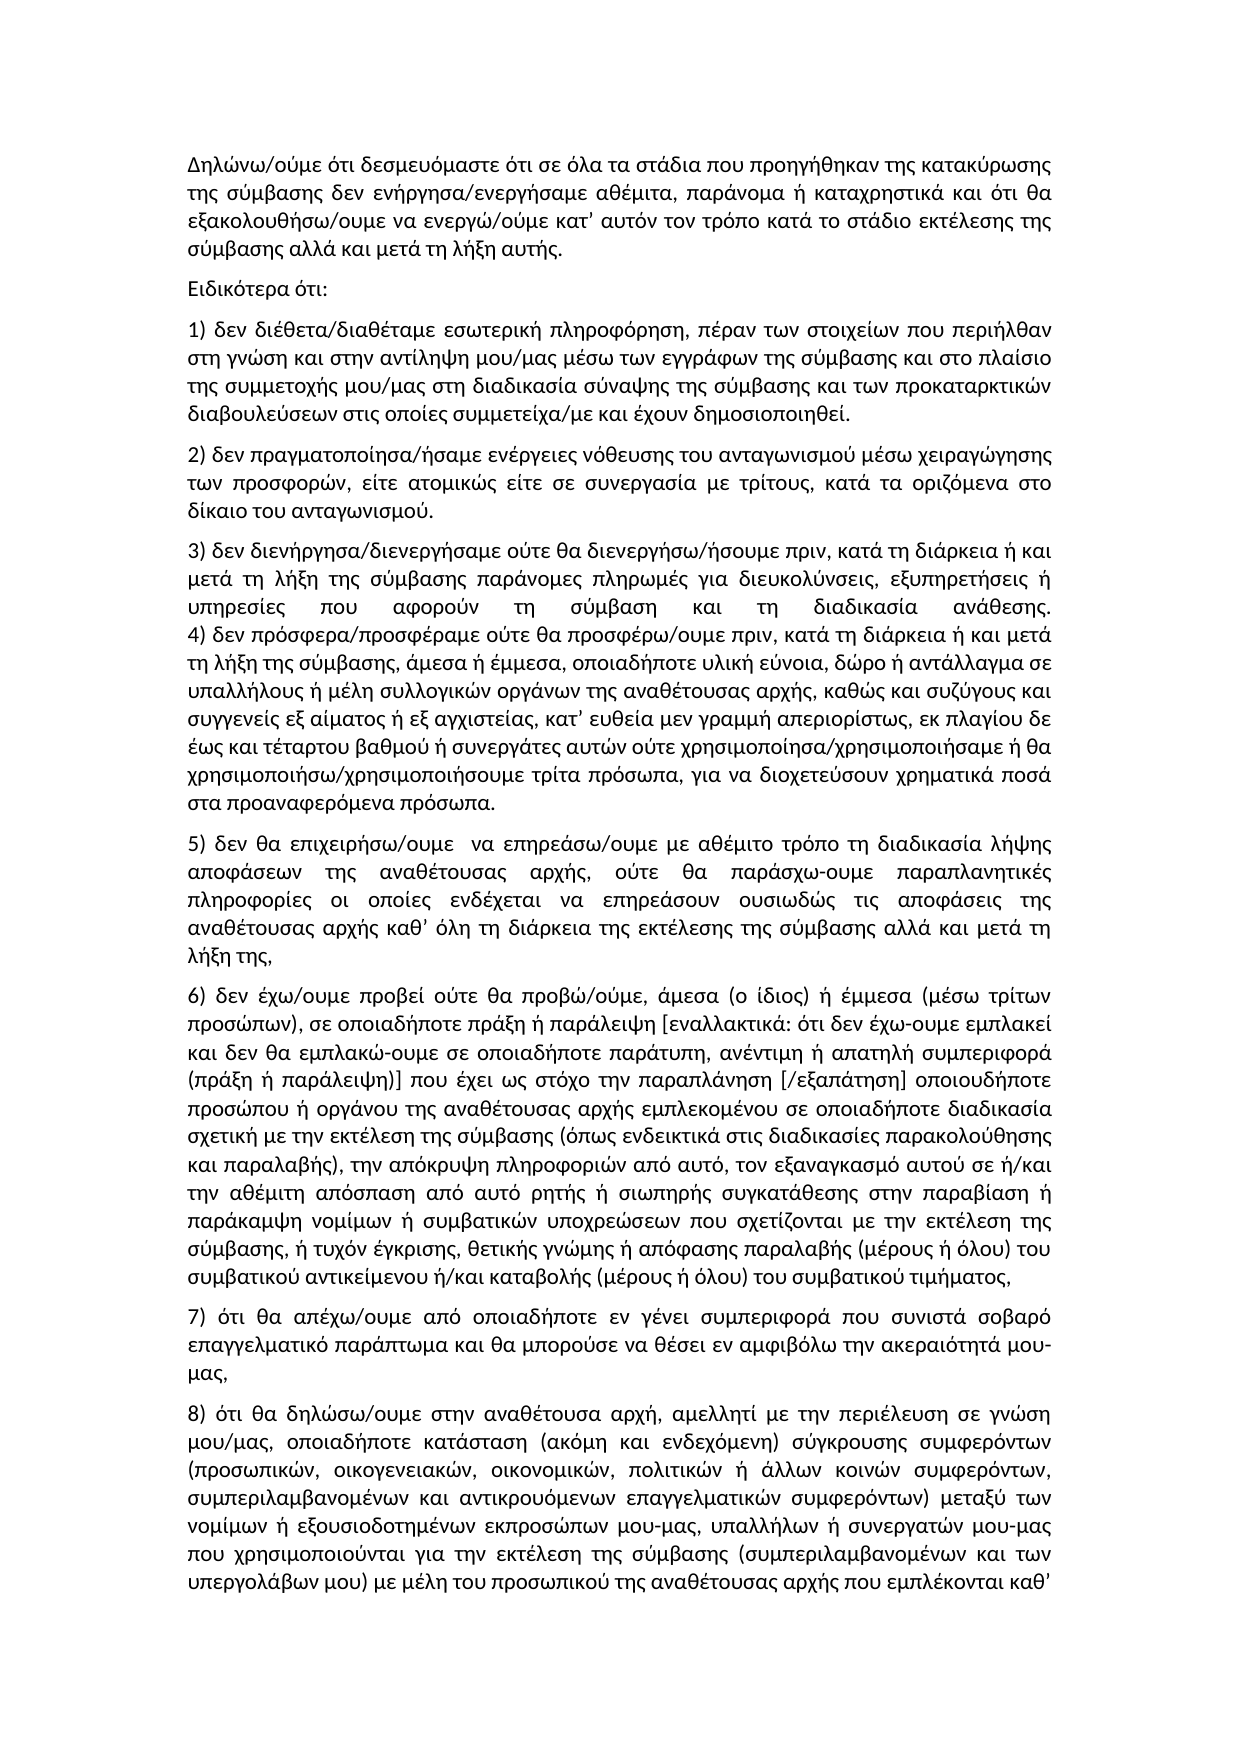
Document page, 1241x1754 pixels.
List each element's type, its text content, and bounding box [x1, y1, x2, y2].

text Ειδικότερα ότι: [187, 274, 1053, 303]
text 7) ότι θα απέχω/ουμε από οποιαδήποτε εν γένει συμπεριφορά που συνιστά σοβαρό επαγγελματικό παράπτωμα και θα μπορούσε να θέσει εν αμφιβόλω την ακεραιότητά μου-μας, [187, 1302, 1053, 1386]
text 1) δεν διέθετα/διαθέταμε εσωτερική πληροφόρηση, πέραν των στοιχείων που περιήλθαν στη γνώση και στην αντίληψη μου/μας μέσω των εγγράφων της σύμβασης και στο πλαίσιο της συμμετοχής μου/μας στη διαδικασία σύναψης της σύμβασης και των προκαταρκτικών διαβουλεύσεων στις οποίες συμμετείχα/με και έχουν δημοσιοποιηθεί. [187, 315, 1053, 427]
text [187, 1399, 1053, 1595]
text 3) δεν διενήργησα/διενεργήσαμε ούτε θα διενεργήσω/ήσουμε πριν, κατά τη διάρκεια ή και μετά τη λήξη της σύμβασης παράνομες πληρωμές για διευκολύνσεις, εξυπηρετήσεις ή υπηρεσίες που αφορούν τη σύμβαση και τη διαδικασία ανάθεσης. 4) δεν πρόσφερα/προσφέραμε ούτε θα προσφέρω/ουμε πριν, κατά τη διάρκεια ή και μετά τη λήξη της σύμβασης, άμεσα ή έμμεσα, οποιαδήποτε υλική εύνοια, δώρο ή αντάλλαγμα σε υπαλλήλους ή μέλη συλλογικών οργάνων της αναθέτουσας αρχής, καθώς και συζύγους και συγγενείς εξ αίματος ή εξ αγχιστείας, κατ’ ευθεία μεν γραμμή απεριορίστως, εκ πλαγίου δε έως και τέταρτου βαθμού ή συνεργάτες αυτών ούτε χρησιμοποίησα/χρησιμοποιήσαμε ή θα χρησιμοποιήσω/χρησιμοποιήσουμε τρίτα πρόσωπα, για να διοχετεύσουν χρηματικά ποσά στα προαναφερόμενα πρόσωπα. [187, 536, 1053, 816]
text 2) δεν πραγματοποίησα/ήσαμε ενέργειες νόθευσης του ανταγωνισμού μέσω χειραγώγησης των προσφορών, είτε ατομικώς είτε σε συνεργασία με τρίτους, κατά τα οριζόμενα στο δίκαιο του ανταγωνισμού. [187, 440, 1053, 524]
text 5) δεν θα επιχειρήσω/ουμε να επηρεάσω/ουμε με αθέμιτο τρόπο τη διαδικασία λήψης αποφάσεων της αναθέτουσας αρχής, ούτε θα παράσχω-ουμε παραπλανητικές πληροφορίες οι οποίες ενδέχεται να επηρεάσουν ουσιωδώς τις αποφάσεις της αναθέτουσας αρχής καθ’ όλη τη διάρκεια της εκτέλεσης της σύμβασης αλλά και μετά τη λήξη της, [187, 829, 1053, 969]
text 6) δεν έχω/ουμε προβεί ούτε θα προβώ/ούμε, άμεσα (ο ίδιος) ή έμμεσα (μέσω τρίτων προσώπων), σε οποιαδήποτε πράξη ή παράλειψη [εναλλακτικά: ότι δεν έχω-ουμε εμπλακεί και δεν θα εμπλακώ-ουμε σε οποιαδήποτε παράτυπη, ανέντιμη ή απατηλή συμπεριφορά (πράξη ή παράλειψη)] που έχει ως στόχο την παραπλάνηση [/εξαπάτηση] οποιουδήποτε προσώπου ή οργάνου της αναθέτουσας αρχής εμπλεκομένου σε οποιαδήποτε διαδικασία σχετική με την εκτέλεση της σύμβασης (όπως ενδεικτικά στις διαδικασίες παρακολούθησης και παραλαβής), την απόκρυψη πληροφοριών από αυτό, τον εξαναγκασμό αυτού σε ή/και την αθέμιτη απόσπαση από αυτό ρητής ή σιωπηρής συγκατάθεσης στην παραβίαση ή παράκαμψη νομίμων ή συμβατικών υποχρεώσεων που σχετίζονται με την εκτέλεση της σύμβασης, ή τυχόν έγκρισης, θετικής γνώμης ή απόφασης παραλαβής (μέρους ή όλου) του συμβατικού αντικείμενου ή/και καταβολής (μέρους ή όλου) του συμβατικού τιμήματος, [187, 982, 1053, 1290]
text Δηλώνω/ούμε ότι δεσμευόμαστε ότι σε όλα τα στάδια που προηγήθηκαν της κατακύρωσης της σύμβασης δεν ενήργησα/ενεργήσαμε αθέμιτα, παράνομα ή καταχρηστικά και ότι θα εξακολουθήσω/ουμε να ενεργώ/ούμε κατ’ αυτόν τον τρόπο κατά το στάδιο εκτέλεσης της σύμβασης αλλά και μετά τη λήξη αυτής. [187, 150, 1053, 262]
